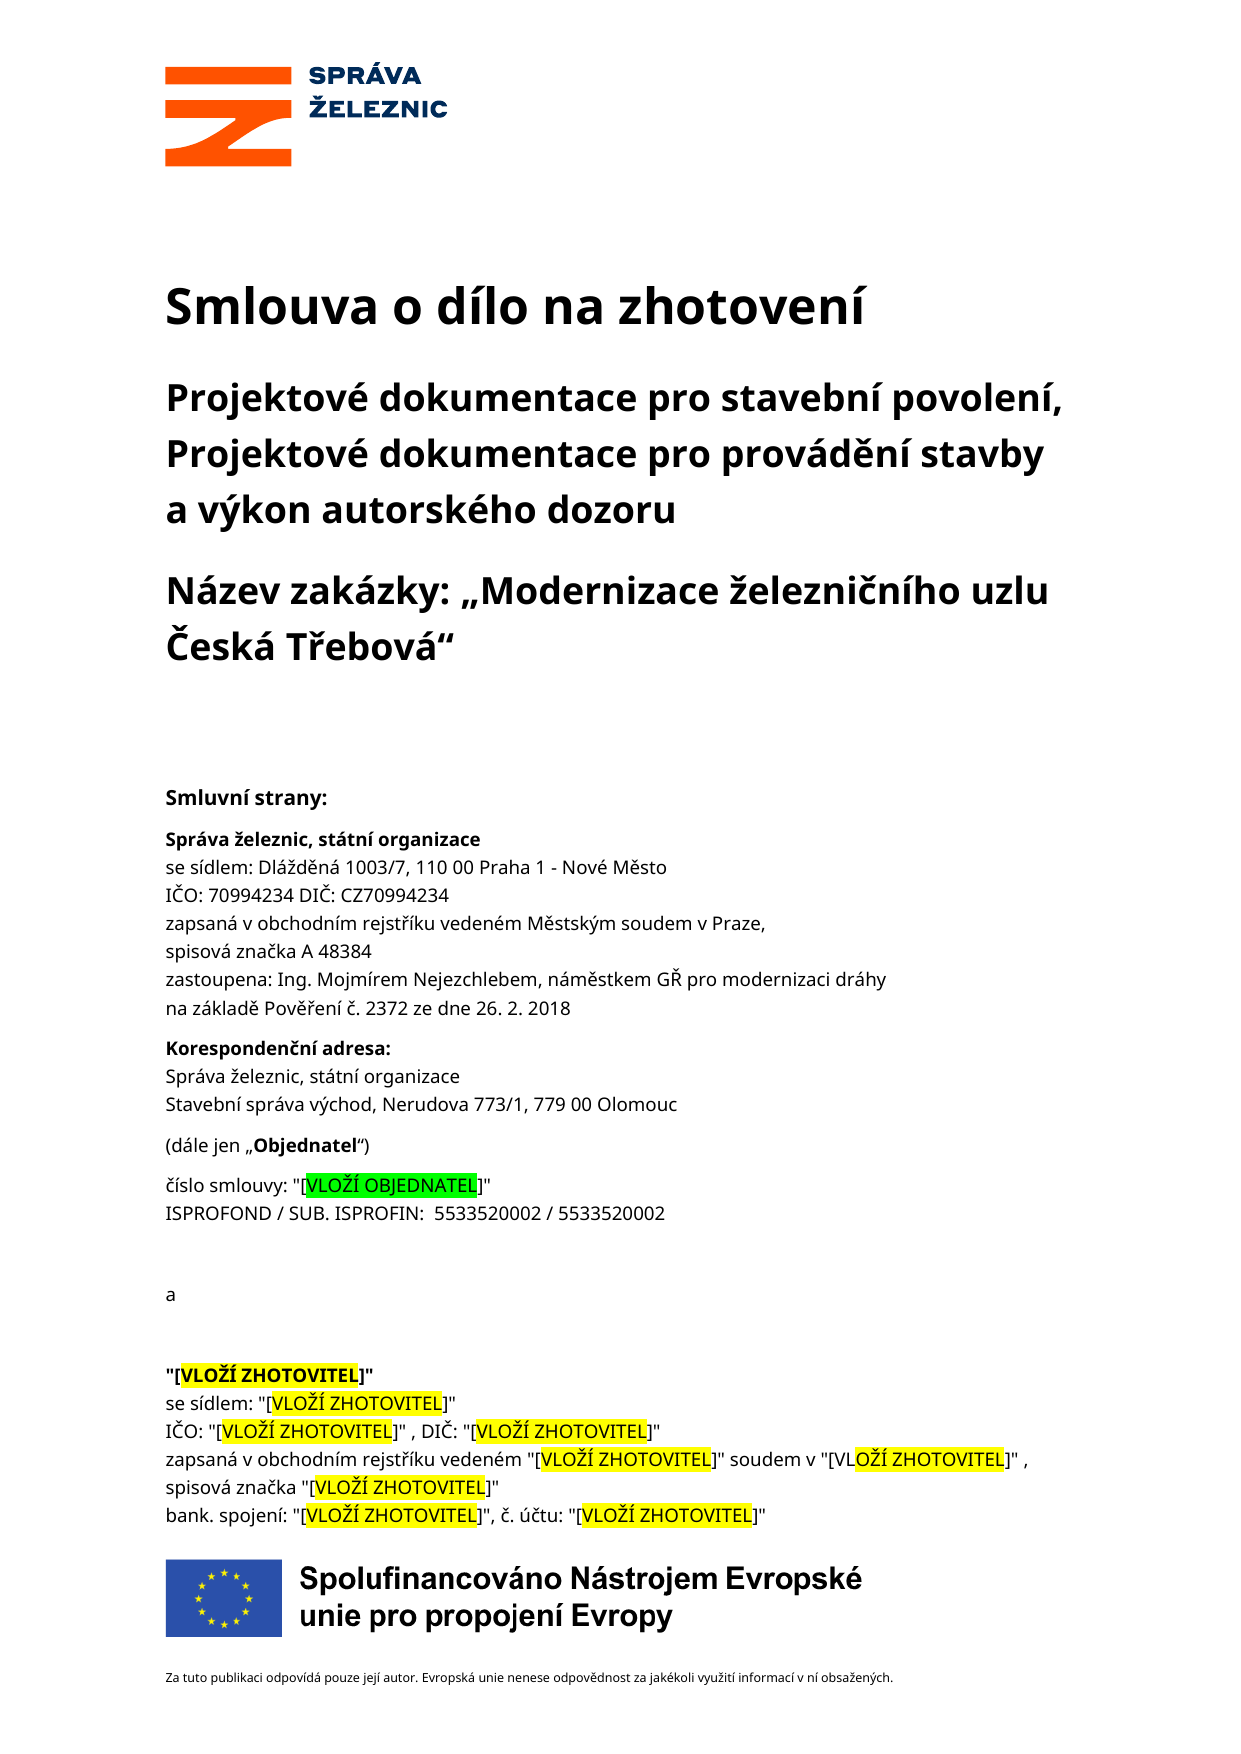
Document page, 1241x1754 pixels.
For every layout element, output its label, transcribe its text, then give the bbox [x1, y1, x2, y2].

text se sídlem: "[VLOŽÍ ZHOTOVITEL]" [442, 1391, 1075, 1416]
text Správa železnic, státní organizace [165, 1063, 1075, 1089]
text Projektové dokumentace pro stavební povolení, Projektové dokumentace pro provádění stavby a výkon autorského dozoru [165, 371, 1075, 534]
text a [165, 1281, 1075, 1307]
text IČO: "[VLOŽÍ ZHOTOVITEL]" , DIČ: "[VLOŽÍ ZHOTOVITEL]" [165, 1418, 1075, 1444]
text ISPROFOND / SUB. ISPROFIN: 5533520002 / 5533520002 [165, 1200, 1075, 1226]
text spisová značka "[VLOŽÍ ZHOTOVITEL]" [165, 1474, 1075, 1500]
text na základě Pověření č. 2372 ze dne 26. 2. 2018 [165, 995, 1075, 1020]
picture [165, 1559, 865, 1637]
text IČO: 70994234 DIČ: CZ70994234 [165, 883, 1075, 908]
text zapsaná v obchodním rejstříku vedeném "[VLOŽÍ ZHOTOVITEL]" soudem v "[VLOŽÍ ZHOTOVITEL]" , [165, 1447, 541, 1472]
text zapsaná v obchodním rejstříku vedeném Městským soudem v Praze, [165, 911, 1075, 936]
text bank. spojení: "[VLOŽÍ ZHOTOVITEL]", č. účtu: "[VLOŽÍ ZHOTOVITEL]" [752, 1503, 1075, 1528]
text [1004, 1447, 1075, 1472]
text Správa železnic, státní organizace [165, 827, 1075, 852]
text spisová značka A 48384 [165, 939, 1075, 964]
text Smluvní strany: [165, 783, 1075, 811]
text Název zakázky: [165, 564, 1075, 672]
text Korespondenční adresa: [165, 1035, 1075, 1061]
text "[VLOŽÍ ZHOTOVITEL]" [165, 1362, 1075, 1388]
text Smlouva o dílo na zhotovení [165, 271, 1075, 339]
text se sídlem: Dlážděná 1003/7, 110 00 Praha 1 - Nové Město [165, 855, 1075, 880]
text zastoupena: Ing. Mojmírem Nejezchlebem, náměstkem GŘ pro modernizaci dráhy [165, 967, 1075, 992]
text (dále jen „Objednatel“) [165, 1132, 1075, 1157]
text Stavební správa východ, Nerudova 773/1, 779 00 Olomouc [165, 1091, 1075, 1117]
text se sídlem: "[VLOŽÍ ZHOTOVITEL]" [165, 1391, 272, 1416]
text číslo smlouvy: "[VLOŽÍ OBJEDNATEL]" [165, 1172, 1075, 1198]
